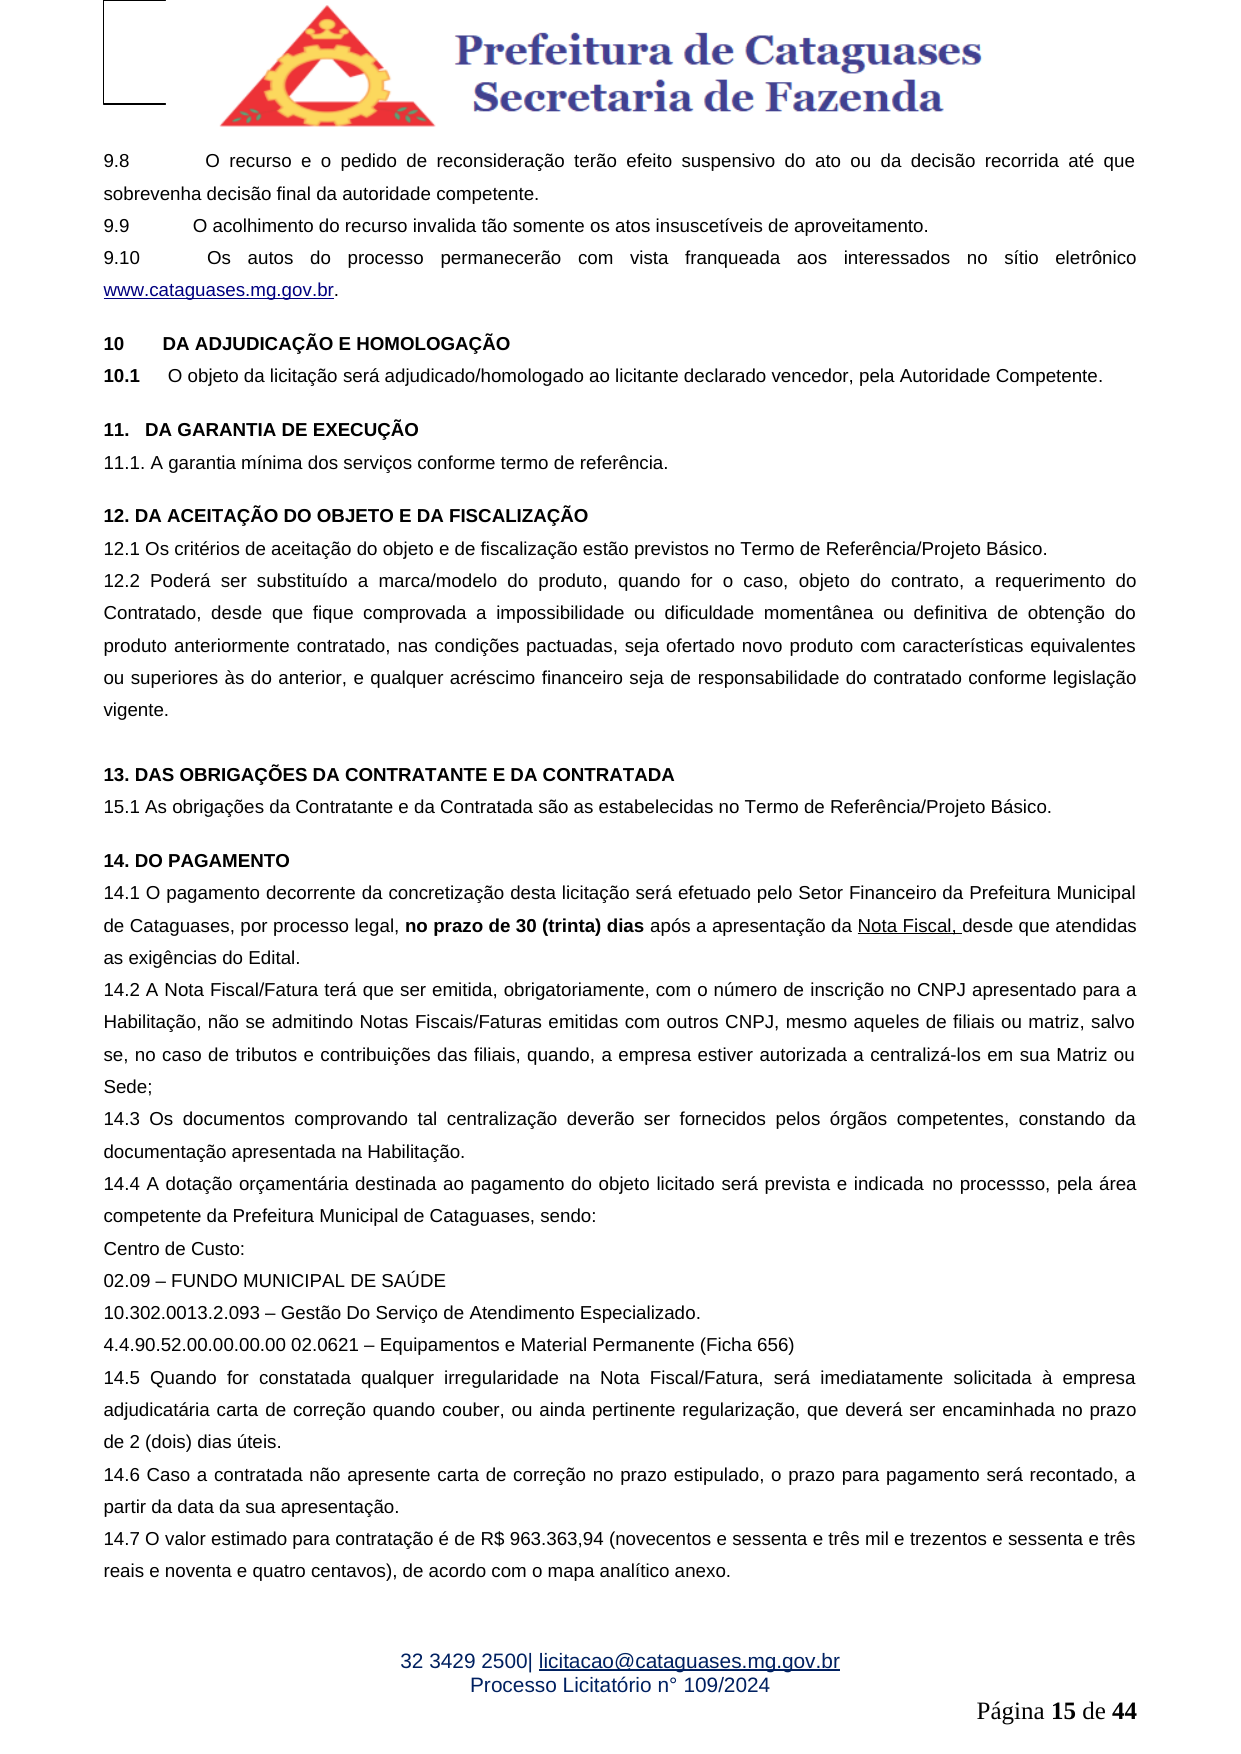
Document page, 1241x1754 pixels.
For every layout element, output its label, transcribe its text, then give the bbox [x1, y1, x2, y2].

text 10.302.0013.2.093 – Gestão Do Serviço de Atendimento Especializado. [103, 1302, 1137, 1323]
text 14. DO PAGAMENTO [103, 850, 1137, 871]
list O acolhimento do recurso invalida tão somente os atos insuscetíveis de aproveitamento. [103, 214, 1137, 236]
list Centro de Custo: [103, 1237, 1137, 1259]
text 12. DA ACEITAÇÃO DO OBJETO E DA FISCALIZAÇÃO [103, 505, 1137, 527]
text 14.4 A dotação orçamentária destinada ao pagamento do objeto licitado será prevista e indicada no processso, pela área competente da Prefeitura Municipal de Cataguases, sendo: [103, 1173, 1137, 1227]
text 13. DAS OBRIGAÇÕES DA CONTRATANTE E DA CONTRATADA [103, 764, 1137, 785]
list 14.6 Caso a contratada não apresente carta de correção no prazo estipulado, o prazo para pagamento será recontado, a partir da data da sua apresentação. [103, 1463, 1137, 1517]
text 12.2 Poderá ser substituído a marca/modelo do produto, quando for o caso, objeto do contrato, a requerimento do Contratado, desde que fique comprovada a impossibilidade ou dificuldade momentânea ou definitiva de obtenção do produto anteriormente contratado, nas condições pactuadas, seja ofertado novo produto com características equivalentes ou superiores às do anterior, e qualquer acréscimo financeiro seja de responsabilidade do contratado conforme legislação vigente. [103, 570, 1137, 721]
text 11. DA GARANTIA DE EXECUÇÃO [103, 419, 1137, 441]
text 14.3 Os documentos comprovando tal centralização deverão ser fornecidos pelos órgãos competentes, constando da documentação apresentada na Habilitação. [103, 1108, 1137, 1162]
list O recurso e o pedido de reconsideração terão efeito suspensivo do ato ou da decisão recorrida até que sobrevenha decisão final da autoridade competente. [103, 150, 1137, 204]
list 14.7 O valor estimado para contratação é de R$ 963.363,94 (novecentos e sessenta e três mil e trezentos e sessenta e três reais e noventa e quatro centavos), de acordo com o mapa analítico anexo. [103, 1528, 1137, 1582]
text 14.2 A Nota Fiscal/Fatura terá que ser emitida, obrigatoriamente, com o número de inscrição no CNPJ apresentado para a Habilitação, não se admitindo Notas Fiscais/Faturas emitidas com outros CNPJ, mesmo aqueles de filiais ou matriz, salvo se, no caso de tributos e contribuições das filiais, quando, a empresa estiver autorizada a centralizá-los em sua Matriz ou Sede; [103, 979, 1137, 1097]
list O objeto da licitação será adjudicado/homologado ao licitante declarado vencedor, pela Autoridade Competente. [103, 365, 1137, 387]
text 11.1. A garantia mínima dos serviços conforme termo de referência. [103, 451, 1137, 473]
list 02.09 – FUNDO MUNICIPAL DE SAÚDE [103, 1269, 1137, 1291]
list 4.4.90.52.00.00.00.00 02.0621 – Equipamentos e Material Permanente (Ficha 656) [103, 1334, 1137, 1356]
list DA ADJUDICAÇÃO E HOMOLOGAÇÃO [103, 333, 1137, 354]
list Os autos do processo permanecerão com vista franqueada aos interessados no sítio eletrônico www.cataguases.mg.gov.br. [103, 247, 1137, 301]
text 15.1 As obrigações da Contratante e da Contratada são as estabelecidas no Termo de Referência/Projeto Básico. [103, 796, 1137, 817]
list 14.5 Quando for constatada qualquer irregularidade na Nota Fiscal/Fatura, será imediatamente solicitada à empresa adjudicatária carta de correção quando couber, ou ainda pertinente regularização, que deverá ser encaminhada no prazo de 2 (dois) dias úteis. [103, 1366, 1137, 1453]
text 14.1 O pagamento decorrente da concretização desta licitação será efetuado pelo Setor Financeiro da Prefeitura Municipal de Cataguases, por processo legal, no prazo de 30 (trinta) dias após a apresentação da Nota Fiscal, desde que atendidas as exigências do Edital. [103, 882, 1137, 968]
picture [165, 0, 1075, 148]
text 12.1 Os critérios de aceitação do objeto e de fiscalização estão previstos no Termo de Referência/Projeto Básico. [103, 538, 1137, 559]
